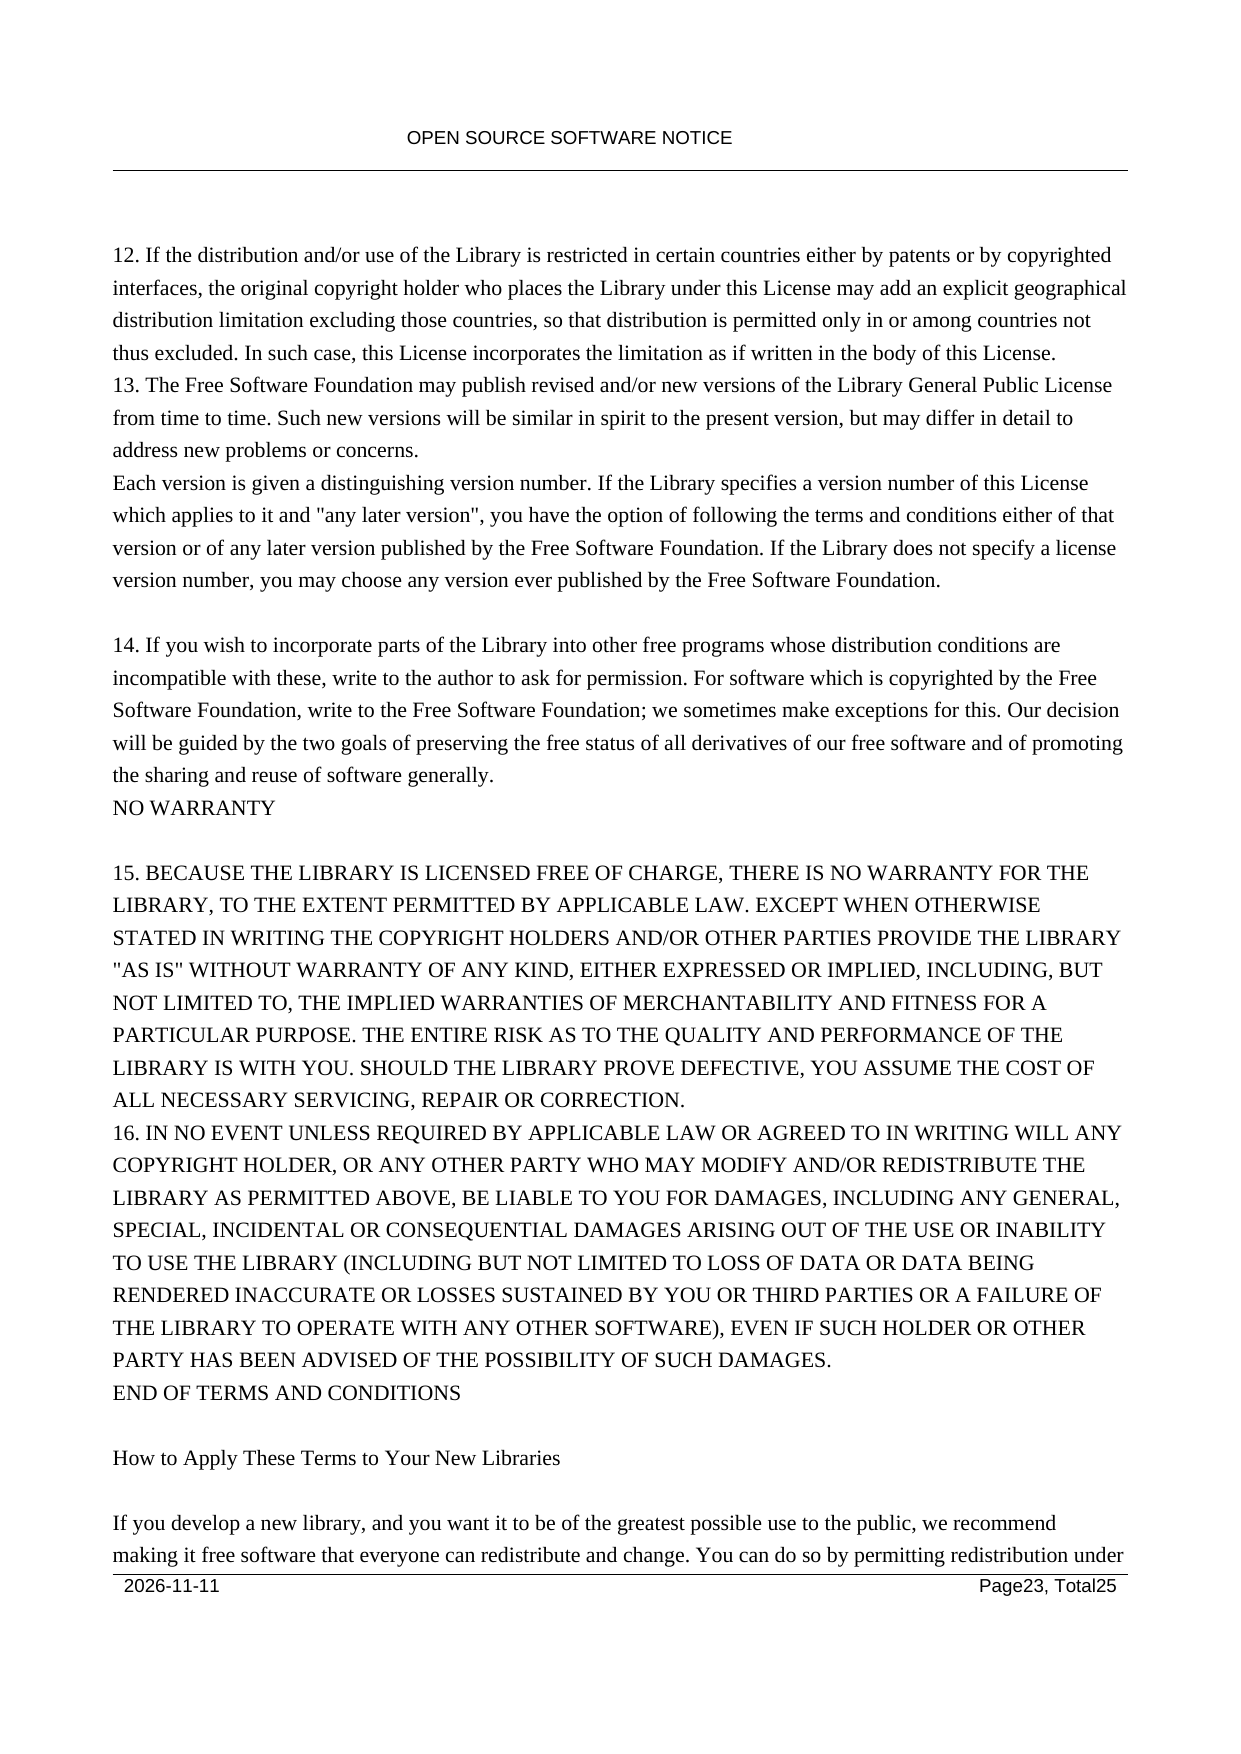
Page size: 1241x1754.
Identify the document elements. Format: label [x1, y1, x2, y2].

text [112, 206, 1128, 1571]
